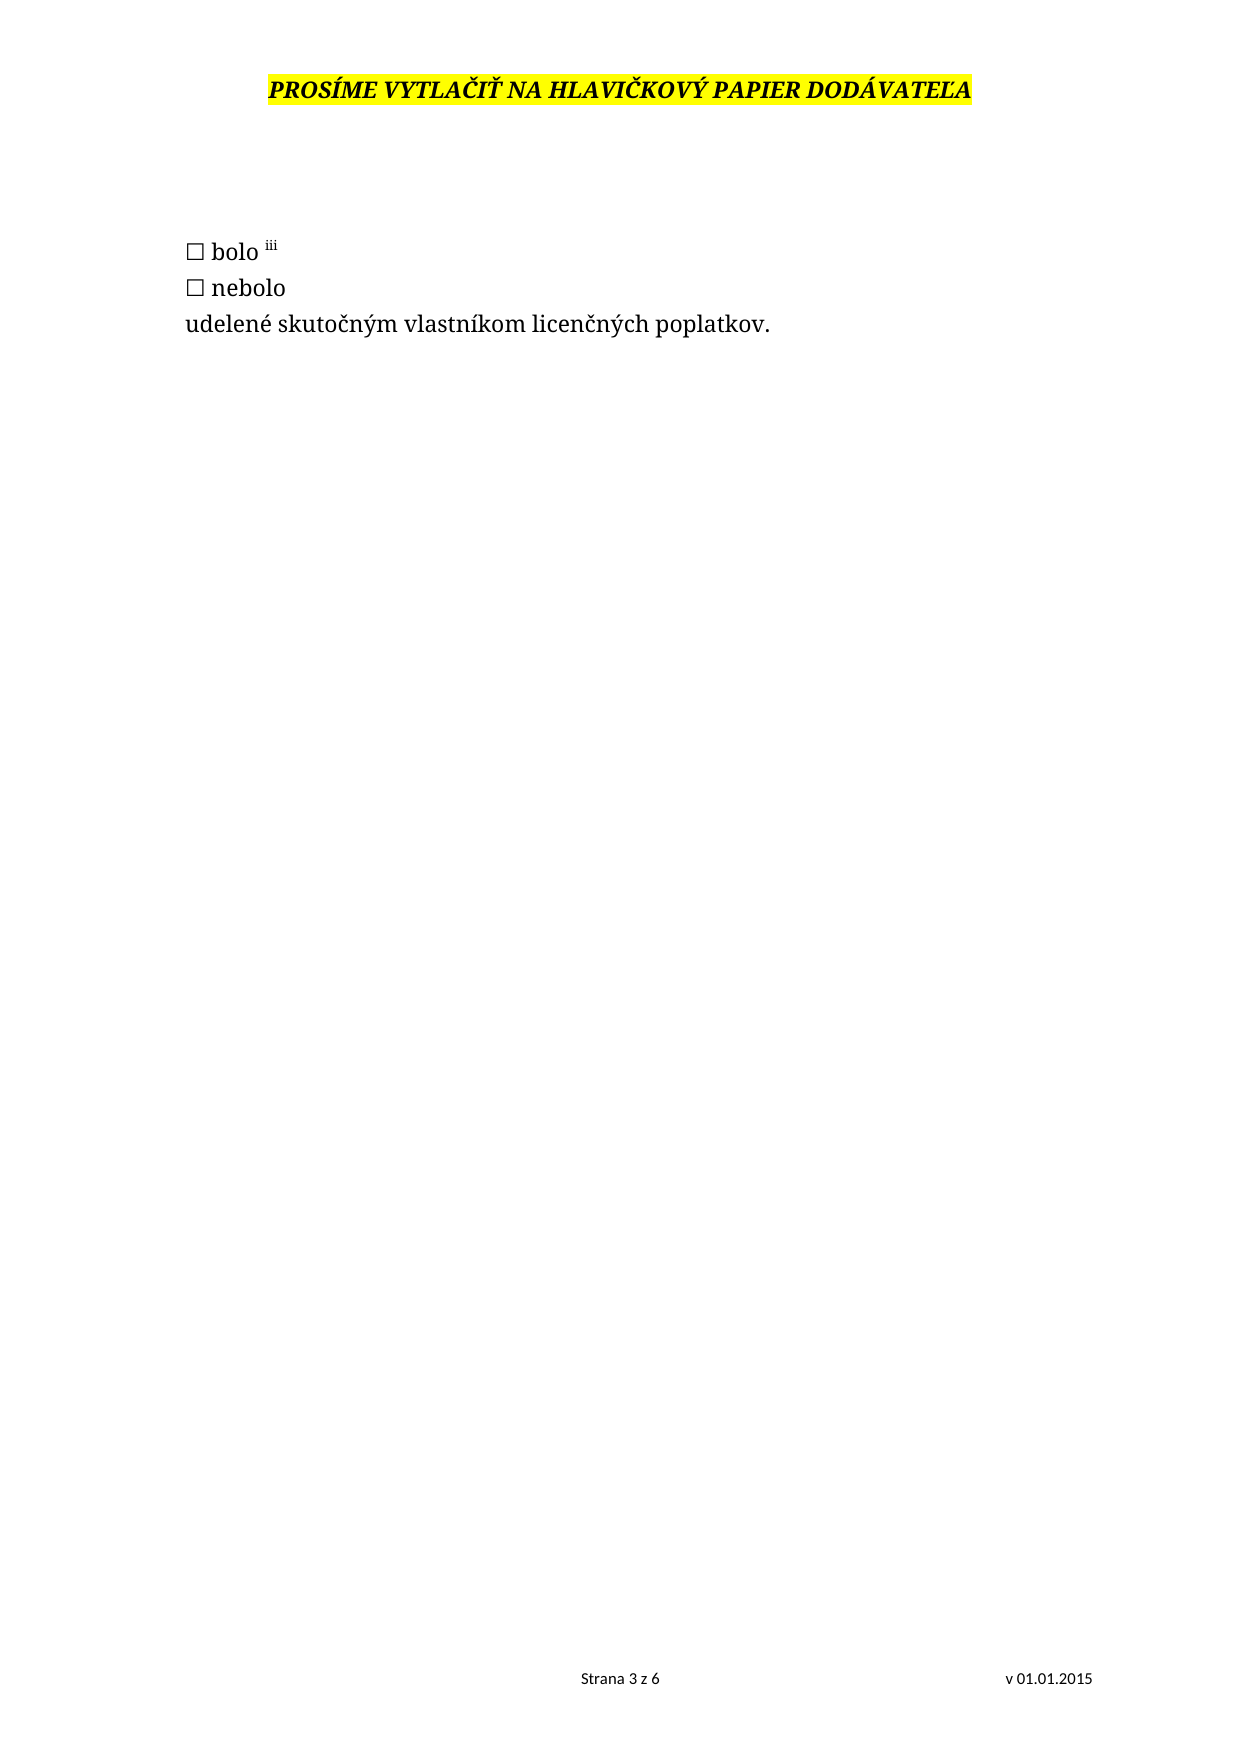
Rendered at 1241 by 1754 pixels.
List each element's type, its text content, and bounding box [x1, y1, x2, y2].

text udelené skutočným vlastníkom licenčných poplatkov. [185, 308, 1093, 339]
text bolo [185, 236, 1093, 268]
text nebolo [185, 272, 1093, 303]
